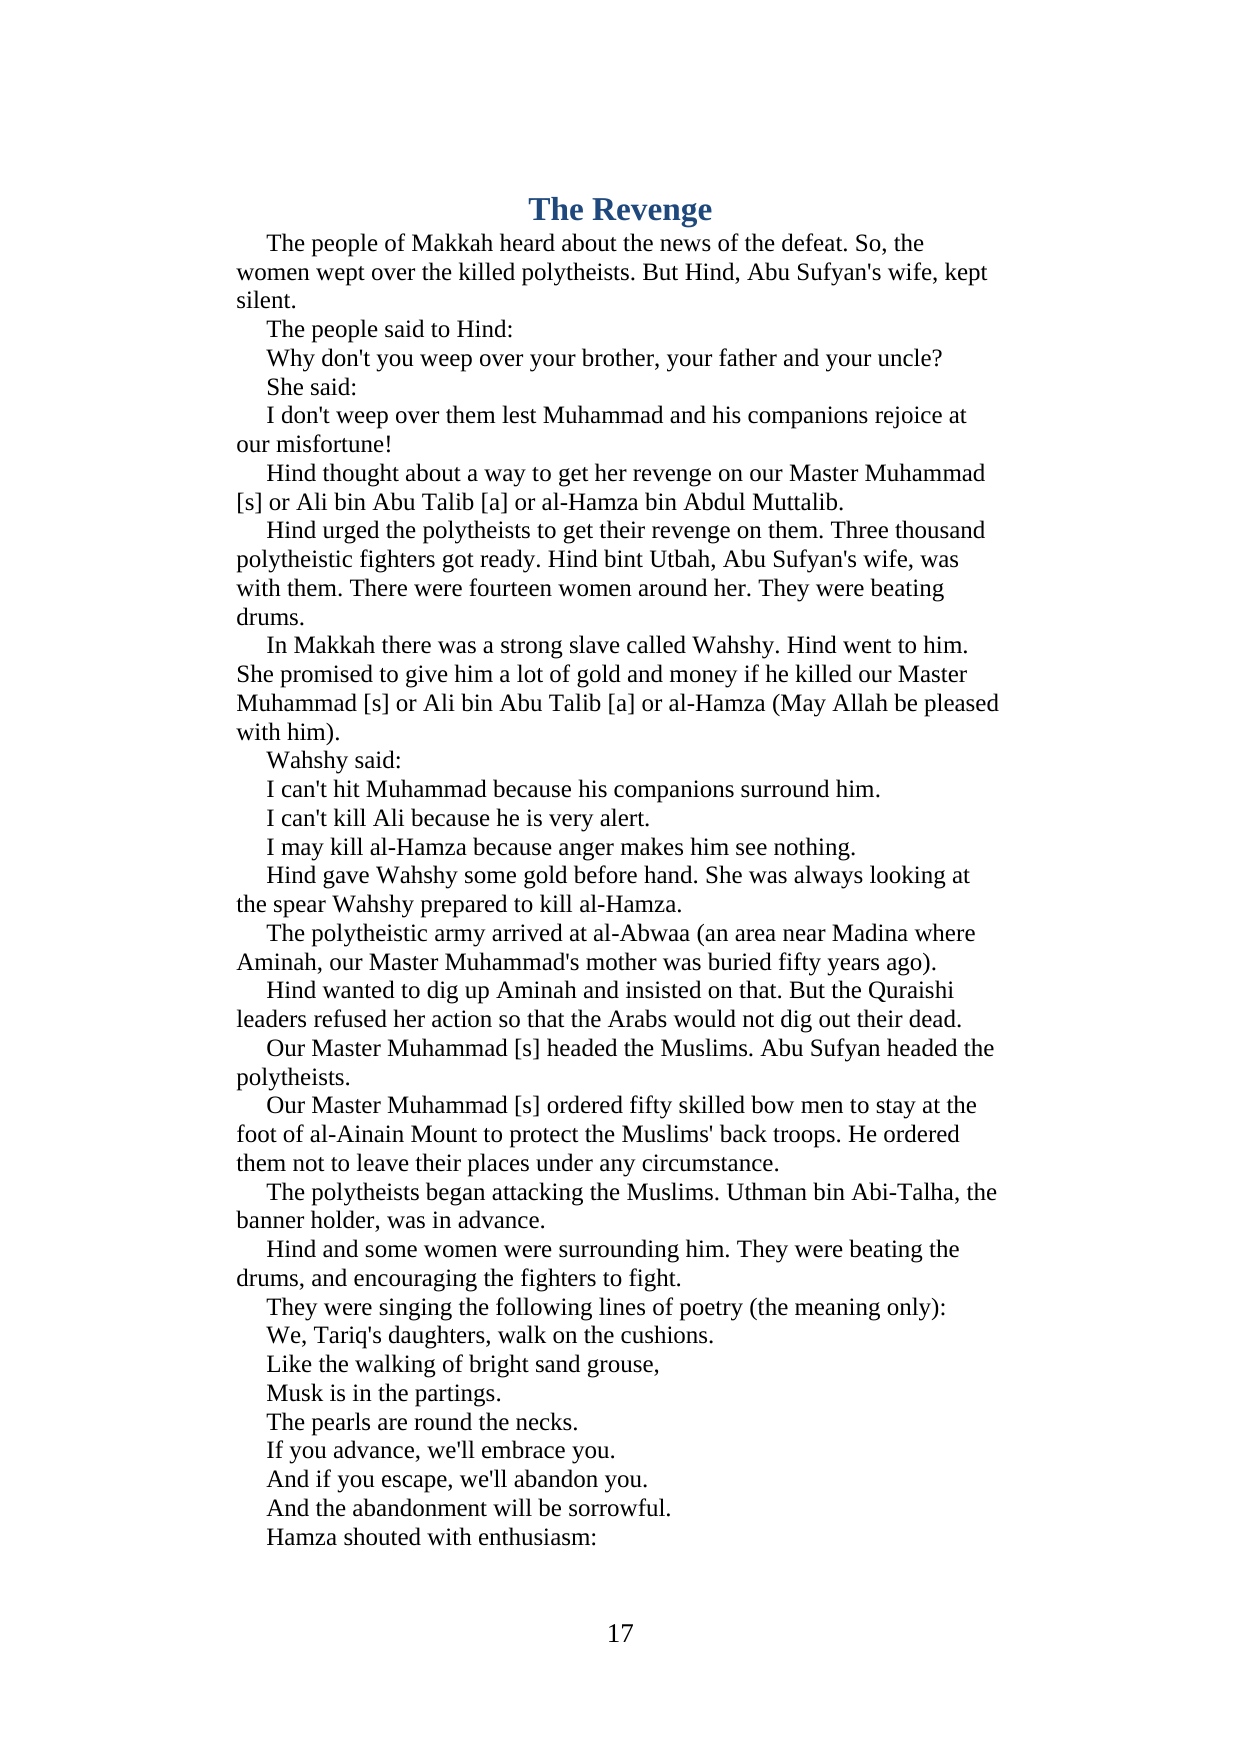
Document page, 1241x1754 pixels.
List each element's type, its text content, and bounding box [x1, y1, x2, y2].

text Hamza shouted with enthusiasm: [236, 1522, 1004, 1551]
text If you advance, we'll embrace you. [236, 1436, 1004, 1464]
text Musk is in the partings. [236, 1378, 1004, 1407]
text And if you escape, we'll abandon you. [236, 1464, 1004, 1493]
text Wahshy said: [236, 746, 1004, 774]
text The polytheists began attacking the Muslims. Uthman bin Abi-Talha, the banner holder, was in advance. [236, 1177, 1004, 1234]
text Hind urged the polytheists to get their revenge on them. Three thousand polytheistic fighters got ready. Hind bint Utbah, Abu Sufyan's wife, was with them. There were fourteen women around her. They were beating drums. [236, 516, 1004, 631]
text The people said to Hind: [236, 314, 1004, 343]
text And the abandonment will be sorrowful. [236, 1493, 1004, 1522]
text Hind thought about a way to get her revenge on our Master Muhammad [s] or Ali bin Abu Talib [a] or al-Hamza bin Abdul Muttalib. [236, 458, 1004, 516]
text Hind and some women were surrounding him. They were beating the drums, and encouraging the fighters to fight. [236, 1234, 1004, 1292]
text Why don't you weep over your brother, your father and your uncle? [236, 343, 1004, 372]
text Hind gave Wahshy some gold before hand. She was always looking at the spear Wahshy prepared to kill al-Hamza. [236, 861, 1004, 918]
text Like the walking of bright sand grouse, [236, 1349, 1004, 1378]
text We, Tariq's daughters, walk on the cushions. [236, 1321, 1004, 1349]
text Our Master Muhammad [s] ordered fifty skilled bow men to stay at the foot of al-Ainain Mount to protect the Muslims' back troops. He ordered them not to leave their places under any circumstance. [236, 1091, 1004, 1177]
text Hind wanted to dig up Aminah and insisted on that. But the Quraishi leaders refused her action so that the Arabs would not dig out their dead. [236, 976, 1004, 1033]
text The polytheistic army arrived at al-Abwaa (an area near Madina where Aminah, our Master Muhammad's mother was buried fifty years ago). [236, 918, 1004, 976]
text In Makkah there was a strong slave called Wahshy. Hind went to him. She promised to give him a lot of gold and money if he killed our Master Muhammad [s] or Ali bin Abu Talib [a] or al-Hamza (May Allah be pleased with him). [236, 631, 1004, 746]
text I may kill al-Hamza because anger makes him see nothing. [236, 832, 1004, 861]
text I don't weep over them lest Muhammad and his companions rejoice at our misfortune! [236, 401, 1004, 458]
text She said: [236, 372, 1004, 401]
text I can't kill Ali because he is very alert. [236, 803, 1004, 832]
text Our Master Muhammad [s] headed the Muslims. Abu Sufyan headed the polytheists. [236, 1033, 1004, 1091]
text I can't hit Muhammad because his companions surround him. [236, 774, 1004, 803]
subtitle The Revenge [236, 190, 1004, 228]
text The people of Makkah heard about the news of the defeat. So, the women wept over the killed polytheists. But Hind, Abu Sufyan's wife, kept silent. [236, 228, 1004, 314]
text The pearls are round the necks. [236, 1407, 1004, 1436]
text They were singing the following lines of poetry (the meaning only): [236, 1292, 1004, 1321]
